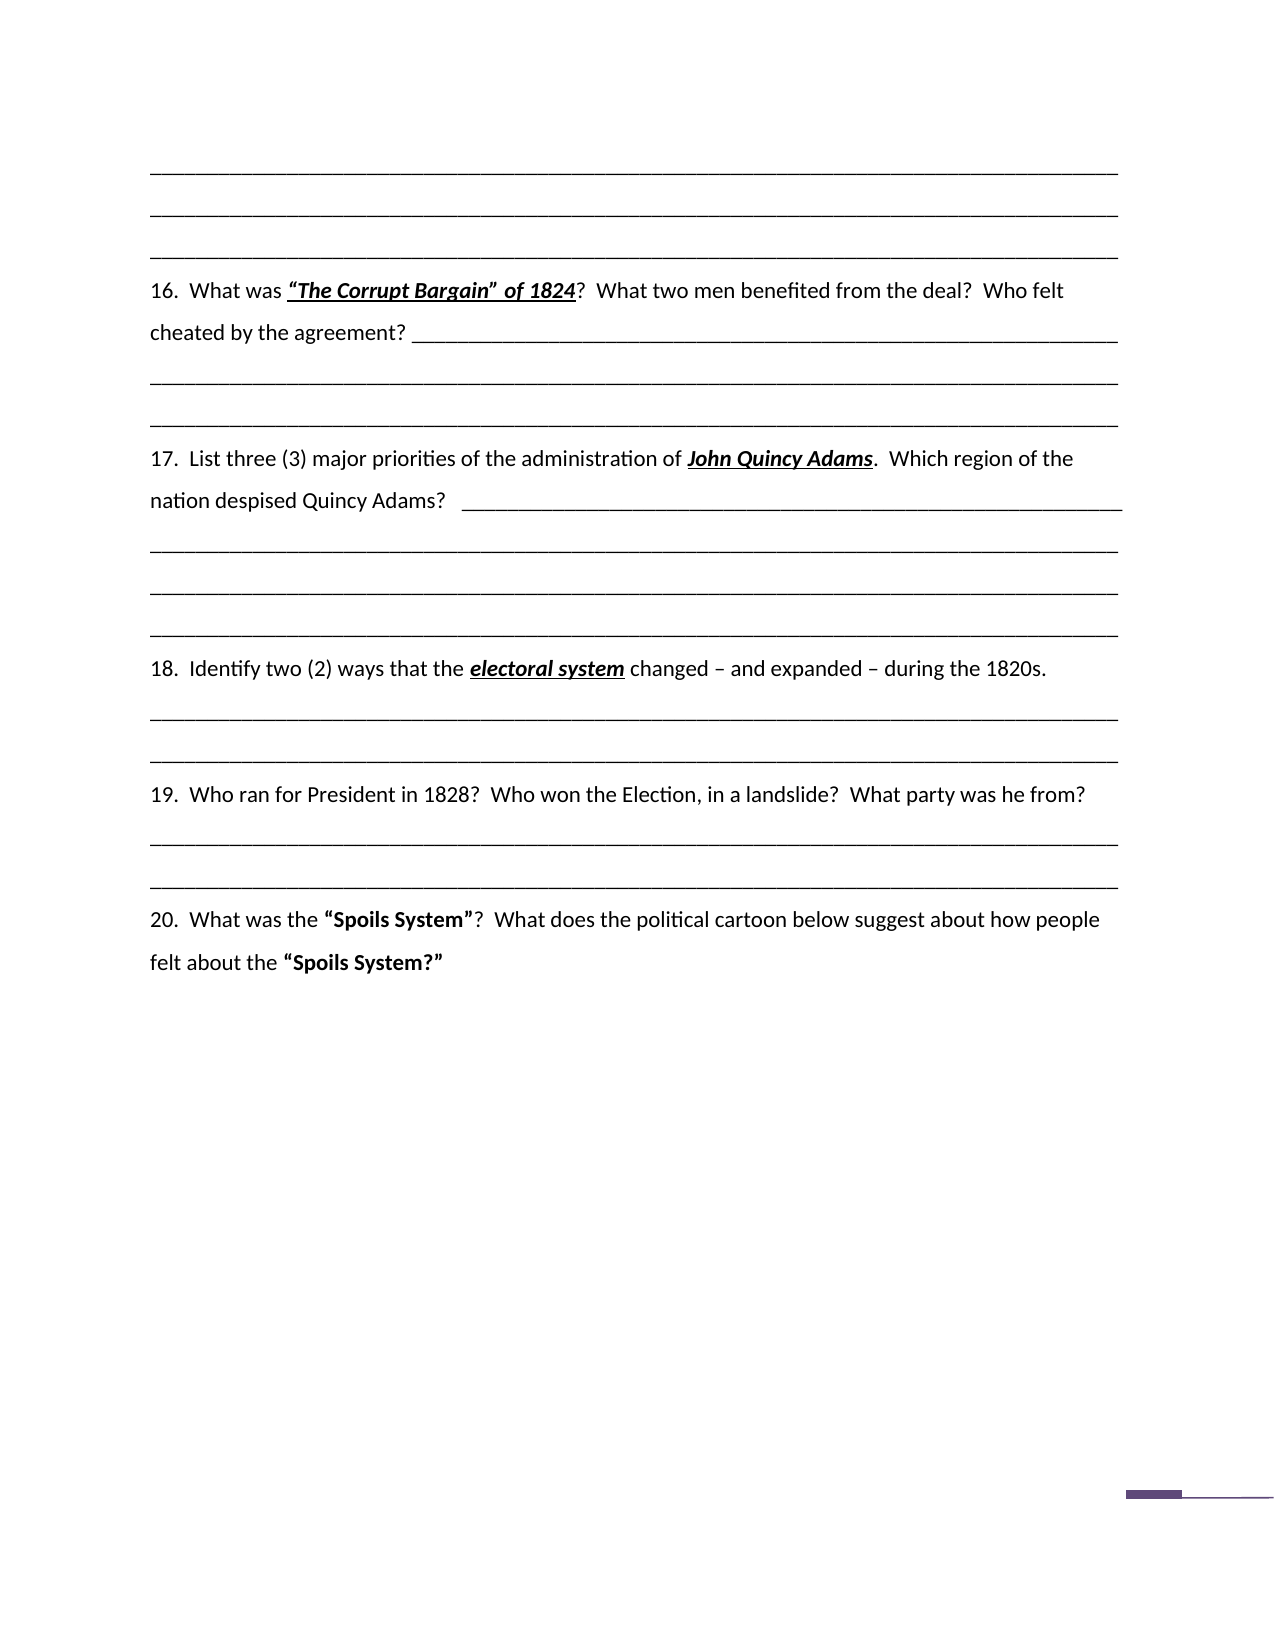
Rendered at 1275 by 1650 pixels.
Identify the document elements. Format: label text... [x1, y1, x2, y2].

text 20. What was the “Spoils System”? What does the political cartoon below suggest about how people felt about the “Spoils System?” [150, 906, 1125, 976]
text 18. Identify two (2) ways that the electoral system changed – and expanded – during the 1820s. [150, 654, 1125, 682]
text 16. What was “The Corrupt Bargain” of 1824? What two men benefited from the deal? Who felt cheated by the agreement? ______________________________________________________________ [150, 276, 1125, 346]
text 17. List three (3) major priorities of the administration of John Quincy Adams. Which region of the nation despised Quincy Adams? __________________________________________________________ [150, 444, 1125, 514]
text __________________________________________________________________________________________________________________________________________________________________________ [150, 822, 1125, 892]
text _______________________________________________________________________________________________________________________________________________________________________________________________________________________________________________________________ [150, 150, 1125, 262]
text _______________________________________________________________________________________________________________________________________________________________________________________________________________________________________________________________ [150, 528, 1125, 640]
text 19. Who ran for President in 1828? Who won the Election, in a landslide? What party was he from? [150, 780, 1125, 808]
text __________________________________________________________________________________________________________________________________________________________________________ [150, 696, 1125, 766]
text __________________________________________________________________________________________________________________________________________________________________________ [150, 360, 1125, 430]
